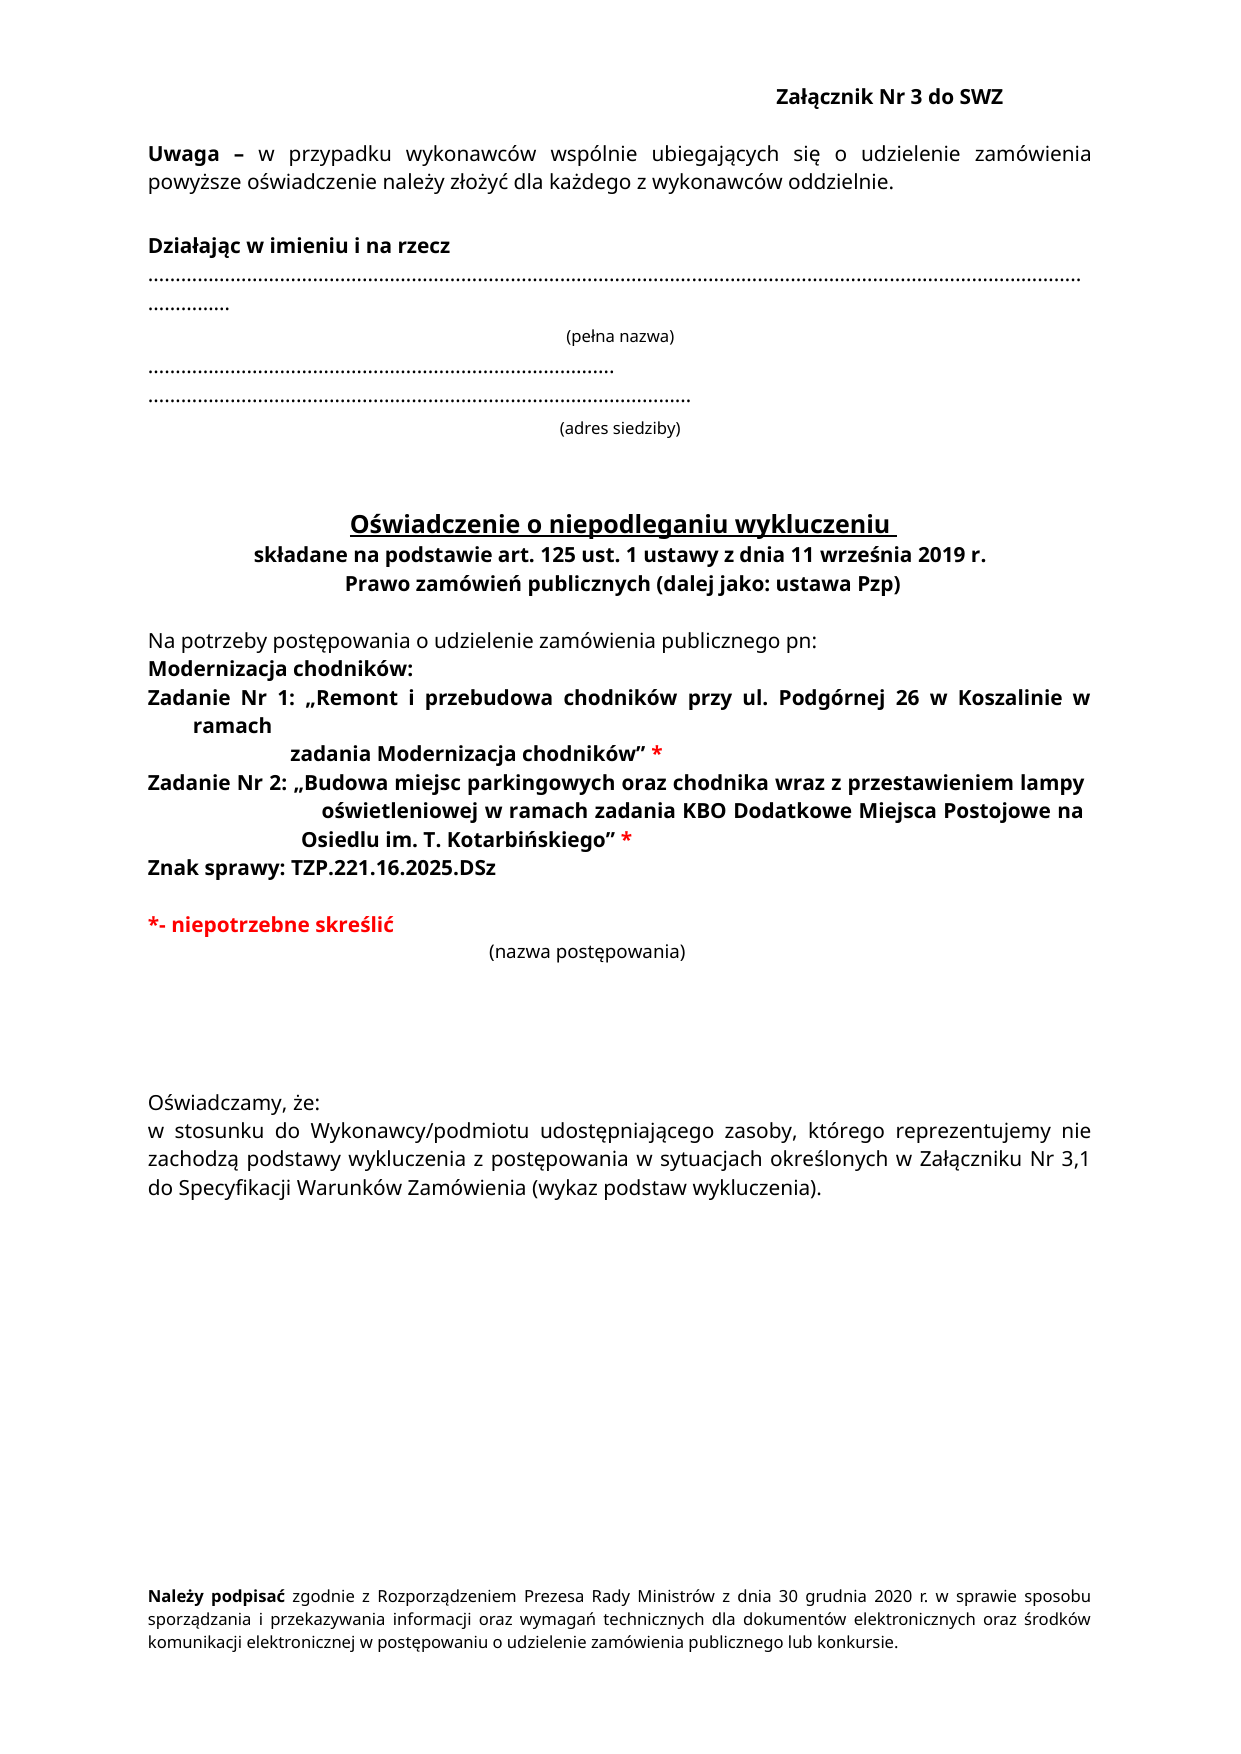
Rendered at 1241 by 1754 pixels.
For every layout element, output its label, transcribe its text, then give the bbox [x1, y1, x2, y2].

text składane na podstawie art. 125 ust. 1 ustawy z dnia 11 września 2019 r. [148, 541, 1092, 569]
list Zadanie Nr 1: „Remont i przebudowa chodników przy ul. Podgórnej 26 w Koszalinie w ramach zadania Modernizacja chodników” * [148, 683, 1092, 768]
list *- niepotrzebne skreślić [148, 910, 1092, 939]
list Zadanie Nr 2: „Budowa miejsc parkingowych oraz chodnika wraz z przestawieniem lampy oświetleniowej w ramach zadania KBO Dodatkowe Miejsca Postojowe na Osiedlu im. T. Kotarbińskiego” * [148, 768, 1092, 853]
text (nazwa postępowania) [148, 939, 1092, 964]
text Należy podpisać zgodnie z Rozporządzeniem Prezesa Rady Ministrów z dnia 30 grudnia 2020 r. w sprawie sposobu sporządzania i przekazywania informacji oraz wymagań technicznych dla dokumentów elektronicznych oraz środków komunikacji elektronicznej w postępowaniu o udzielenie zamówienia publicznego lub konkursie. [148, 1585, 1092, 1653]
text Załącznik Nr 3 do SWZ [148, 82, 1092, 110]
list Znak sprawy: TZP.221.16.2025.DSz [148, 853, 1092, 882]
text ………………………………………………………………………….……………………………………………………………………………………… [148, 352, 1092, 408]
text (pełna nazwa) [148, 320, 1092, 347]
text Prawo zamówień publicznych (dalej jako: ustawa Pzp) [148, 569, 1092, 597]
text (adres siedziby) [148, 413, 1092, 440]
list Modernizacja chodników: [148, 654, 1092, 683]
text ……………………………………………………………………………………………………………………………………………………..…………… [148, 259, 1092, 316]
list Na potrzeby postępowania o udzielenie zamówienia publicznego pn: [148, 626, 1092, 654]
text w stosunku do Wykonawcy/podmiotu udostępniającego zasoby, którego reprezentujemy nie zachodzą podstawy wykluczenia z postępowania w sytuacjach określonych w Załączniku Nr 3,1 do Specyfikacji Warunków Zamówienia (wykaz podstaw wykluczenia). [148, 1116, 1092, 1201]
text Uwaga – w przypadku wykonawców wspólnie ubiegających się o udzielenie zamówienia powyższe oświadczenie należy złożyć dla każdego z wykonawców oddzielnie. [148, 139, 1092, 196]
text Oświadczamy, że: [148, 1088, 1092, 1116]
text Oświadczenie o niepodleganiu wykluczeniu [148, 506, 1092, 541]
text Działając w imieniu i na rzecz [148, 231, 1092, 259]
